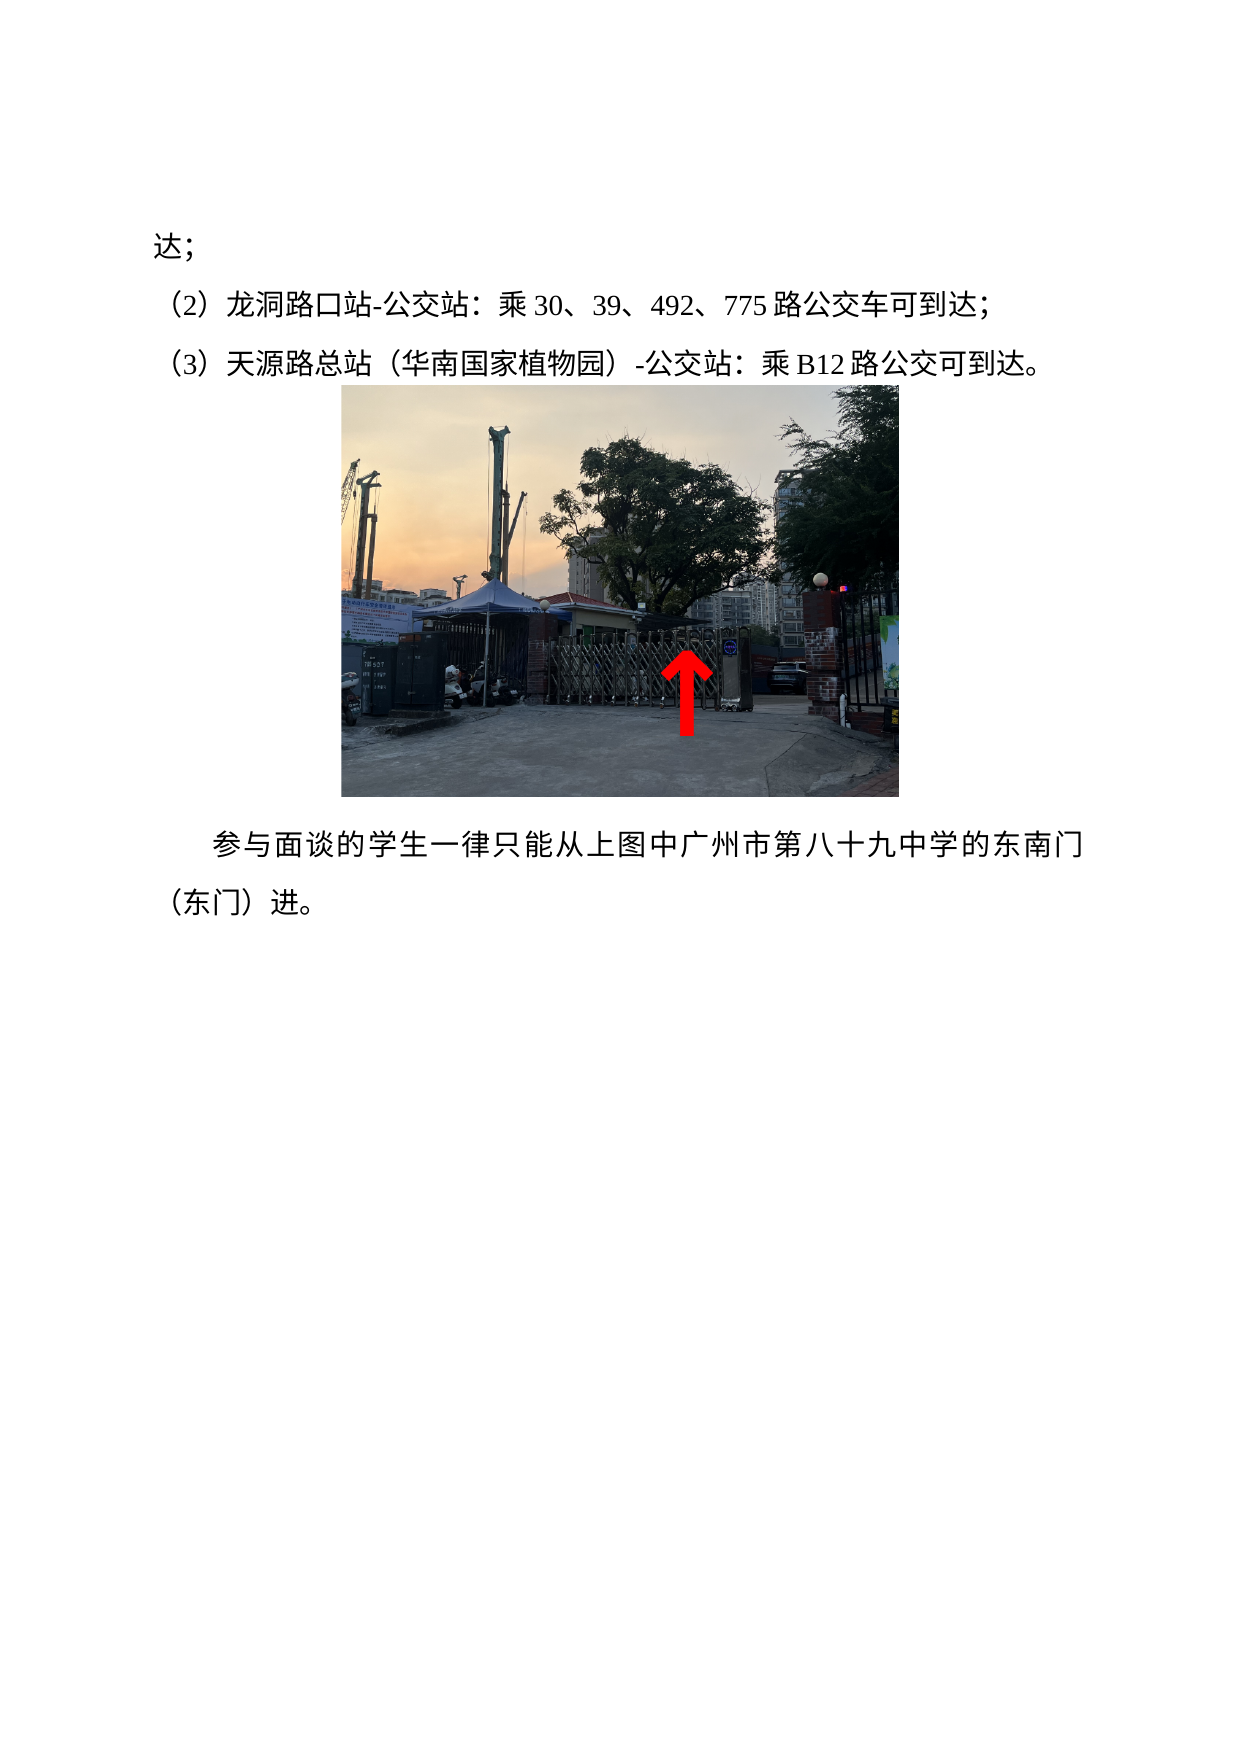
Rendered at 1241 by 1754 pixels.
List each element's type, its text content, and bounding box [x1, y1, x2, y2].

picture [341, 385, 899, 797]
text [153, 211, 1087, 269]
text （2）龙洞路口站-公交站：乘30、39、492、775路公交车可到达； [153, 269, 1087, 327]
text （3）天源路总站（华南国家植物园）-公交站：乘B12路公交可到达。 [153, 327, 1087, 386]
text 参与面谈的学生一律只能从上图中广州市第八十九中学的东南门（东门）进。 [153, 808, 1087, 925]
